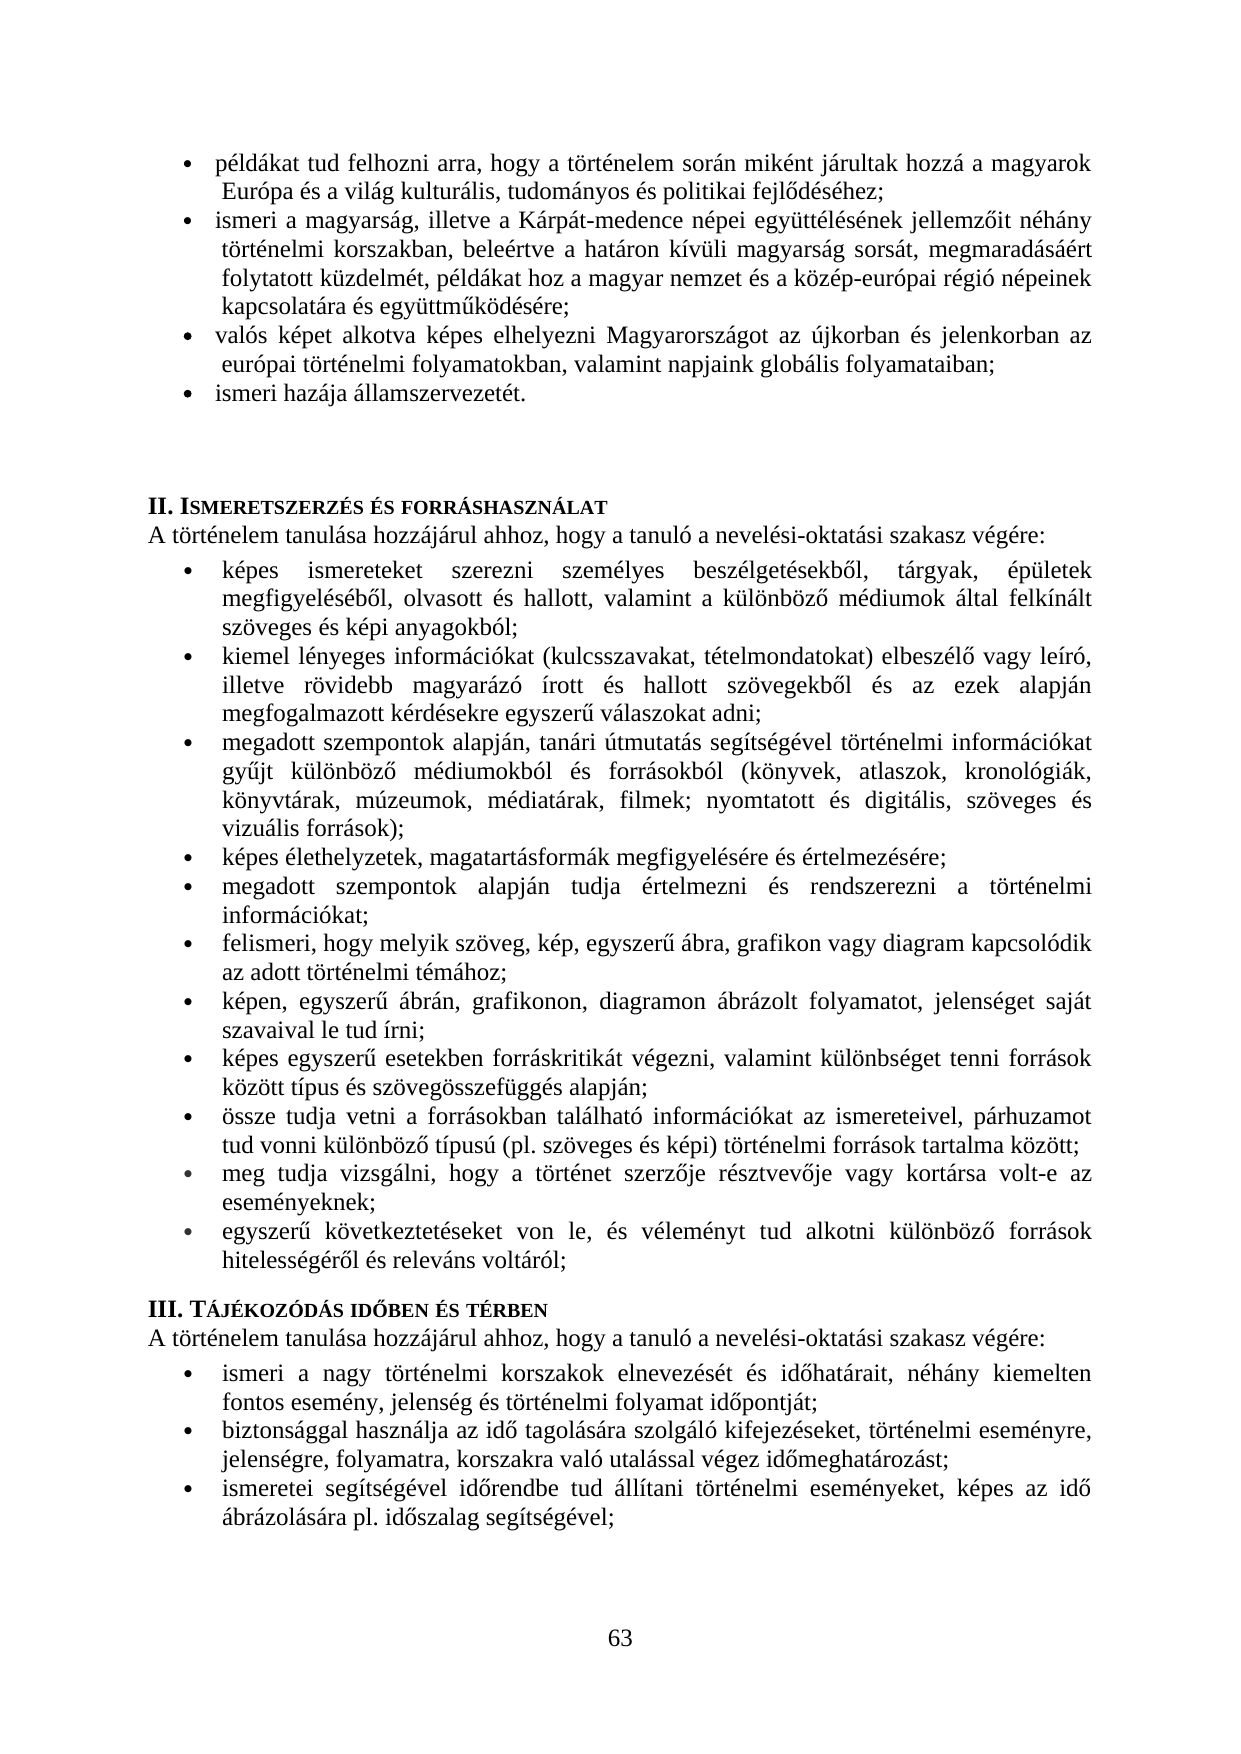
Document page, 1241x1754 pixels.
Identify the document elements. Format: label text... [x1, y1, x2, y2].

text A történelem tanulása hozzájárul ahhoz, hogy a tanuló a nevelési-oktatási szakasz végére: [148, 1323, 1093, 1352]
list képes ismereteket szerezni személyes beszélgetésekből, tárgyak, épületek megfigyeléséből, olvasott és hallott, valamint a különböző médiumok által felkínált szöveges és képi anyagokból; [184, 555, 1093, 641]
list össze tudja vetni a forrásokban található információkat az ismereteivel, párhuzamot tud vonni különböző típusú (pl. szöveges és képi) történelmi források tartalma között; [184, 1101, 1093, 1158]
list valós képet alkotva képes elhelyezni Magyarországot az újkorban és jelenkorban az európai történelmi folyamatokban, valamint napjaink globális folyamataiban; [184, 320, 1093, 378]
list ismeri a magyarság, illetve a Kárpát-medence népei együttélésének jellemzőit néhány történelmi korszakban, beleértve a határon kívüli magyarság sorsát, megmaradásáért folytatott küzdelmét, példákat hoz a magyar nemzet és a közép-európai régió népeinek kapcsolatára és együttműködésére; [184, 205, 1093, 320]
list képes élethelyzetek, magatartásformák megfigyelésére és értelmezésére; [184, 842, 1093, 871]
text III. Tájékozódás időben és térben [148, 1294, 1093, 1323]
list képes egyszerű esetekben forráskritikát végezni, valamint különbséget tenni források között típus és szövegösszefüggés alapján; [184, 1043, 1093, 1101]
list megadott szempontok alapján tudja értelmezni és rendszerezni a történelmi információkat; [184, 871, 1093, 928]
list felismeri, hogy melyik szöveg, kép, egyszerű ábra, grafikon vagy diagram kapcsolódik az adott történelmi témához; [184, 928, 1093, 986]
text A történelem tanulása hozzájárul ahhoz, hogy a tanuló a nevelési-oktatási szakasz végére: [148, 520, 1093, 548]
list kiemel lényeges információkat (kulcsszavakat, tételmondatokat) elbeszélő vagy leíró, illetve rövidebb magyarázó írott és hallott szövegekből és az ezek alapján megfogalmazott kérdésekre egyszerű válaszokat adni; [184, 641, 1093, 727]
list példákat tud felhozni arra, hogy a történelem során miként járultak hozzá a magyarok Európa és a világ kulturális, tudományos és politikai fejlődéséhez; [184, 148, 1093, 205]
list ismeri hazája államszervezetét. [184, 378, 1093, 406]
list biztonsággal használja az idő tagolására szolgáló kifejezéseket, történelmi eseményre, jelenségre, folyamatra, korszakra való utalással végez időmeghatározást; [184, 1416, 1093, 1473]
list ismeretei segítségével időrendbe tud állítani történelmi eseményeket, képes az idő ábrázolására pl. időszalag segítségével; [184, 1473, 1093, 1531]
list ismeri a nagy történelmi korszakok elnevezését és időhatárait, néhány kiemelten fontos esemény, jelenség és történelmi folyamat időpontját; [184, 1358, 1093, 1416]
list egyszerű következtetéseket von le, és véleményt tud alkotni különböző források hitelességéről és releváns voltáról; [184, 1216, 1093, 1273]
text II. Ismeretszerzés és forráshasználat [148, 491, 1093, 520]
list meg tudja vizsgálni, hogy a történet szerzője résztvevője vagy kortársa volt-e az eseményeknek; [184, 1158, 1093, 1216]
list megadott szempontok alapján, tanári útmutatás segítségével történelmi információkat gyűjt különböző médiumokból és forrásokból (könyvek, atlaszok, kronológiák, könyvtárak, múzeumok, médiatárak, filmek; nyomtatott és digitális, szöveges és vizuális források); [184, 727, 1093, 842]
list képen, egyszerű ábrán, grafikonon, diagramon ábrázolt folyamatot, jelenséget saját szavaival le tud írni; [184, 986, 1093, 1043]
